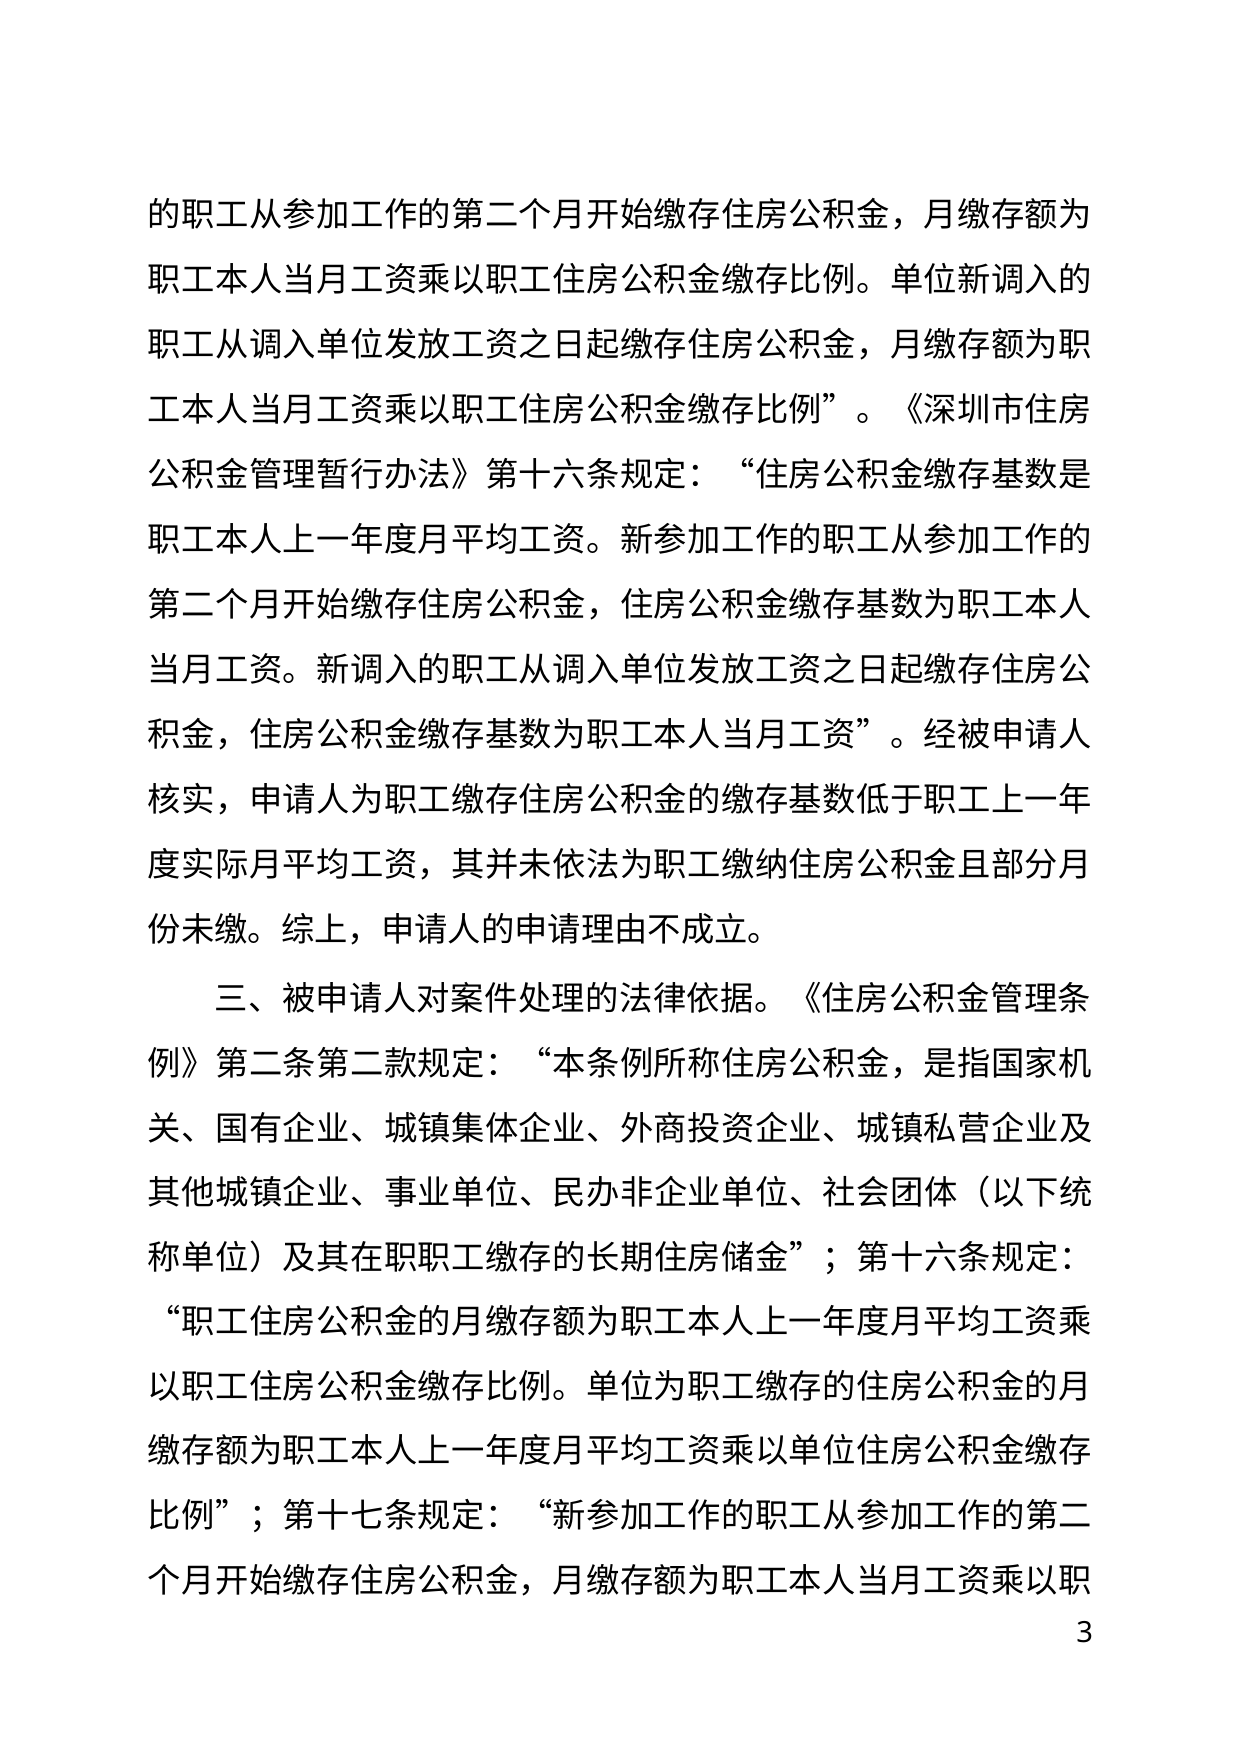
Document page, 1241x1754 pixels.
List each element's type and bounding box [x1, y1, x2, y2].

text [148, 179, 1092, 959]
text [148, 959, 1092, 1605]
